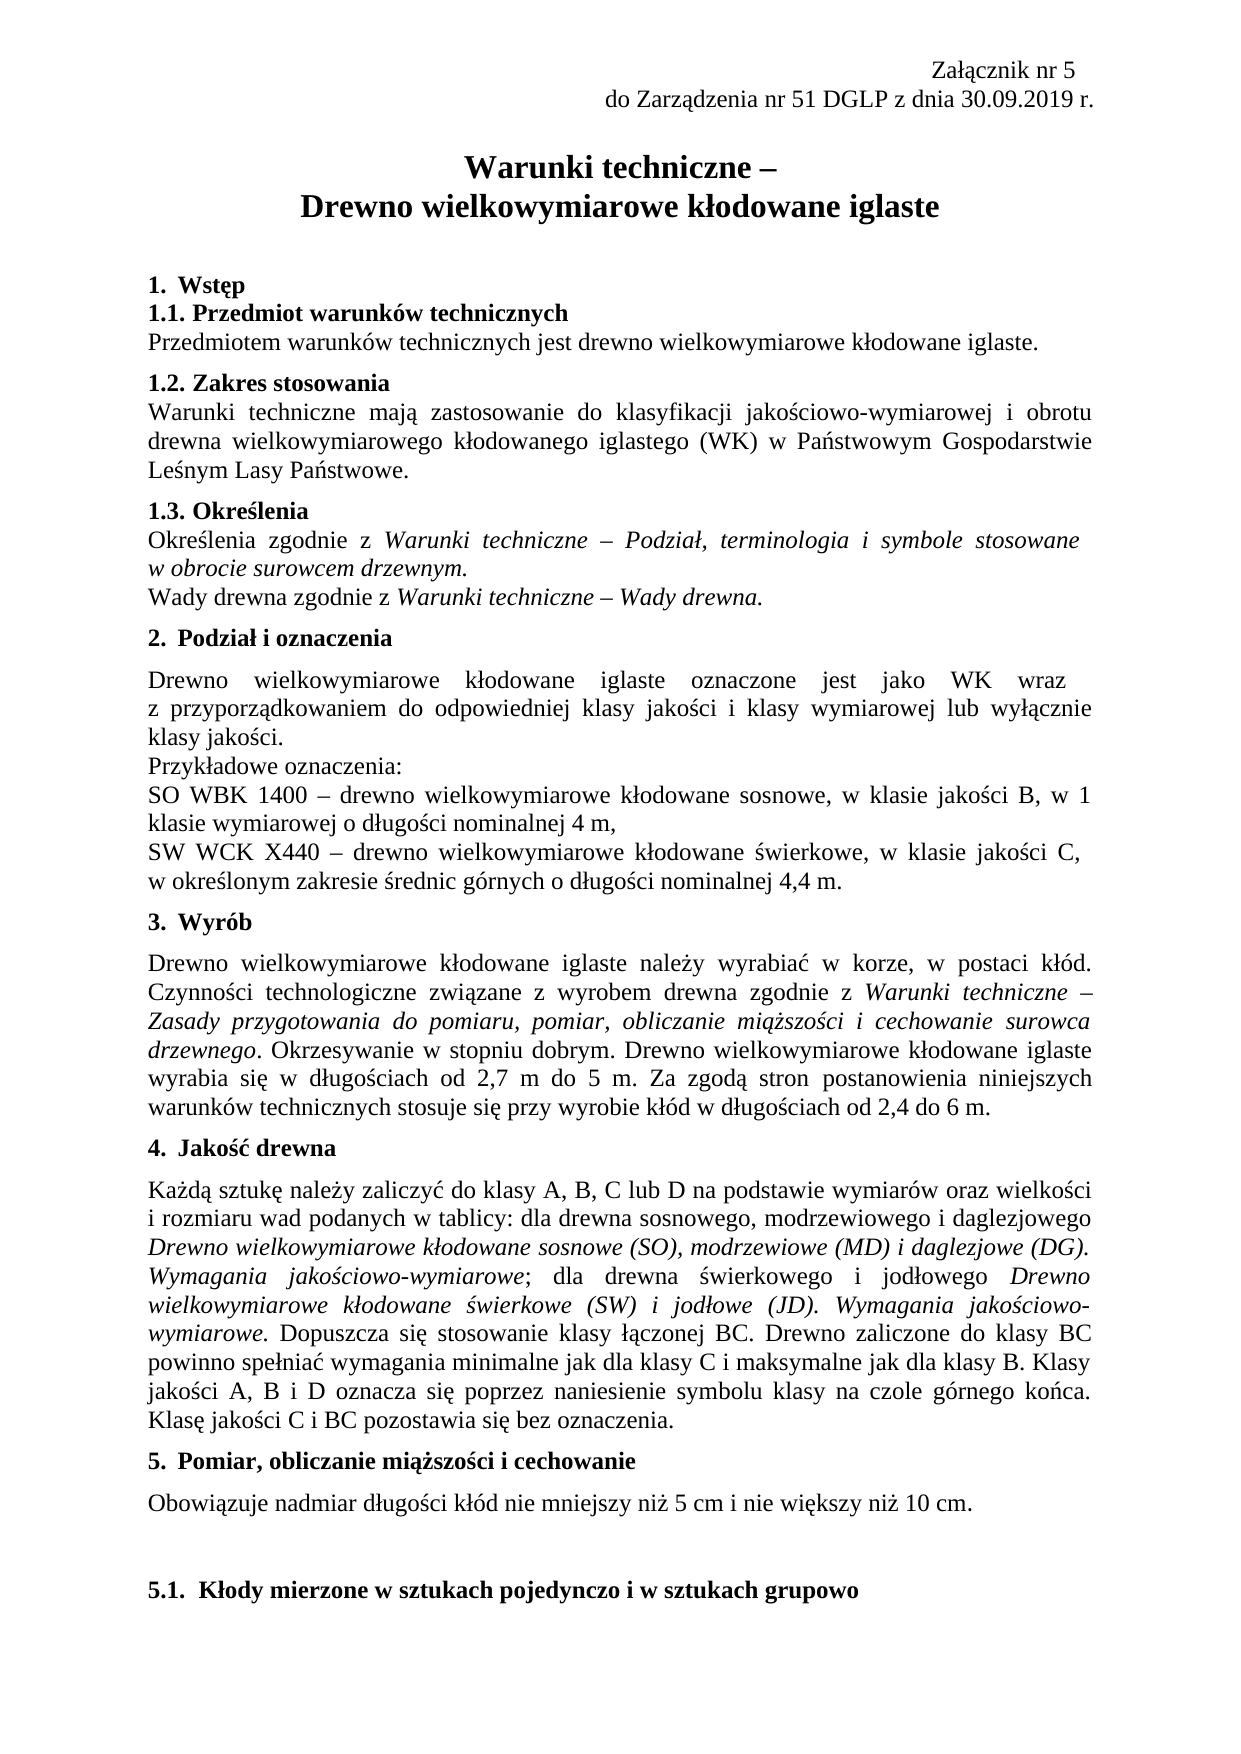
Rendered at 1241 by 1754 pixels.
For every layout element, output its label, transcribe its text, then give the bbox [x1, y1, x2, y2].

text Każdą sztukę należy zaliczyć do klasy A, B, C lub D na podstawie wymiarów oraz wielkości i rozmiaru wad podanych w tablicy: dla drewna sosnowego, modrzewiowego i daglezjowego Drewno wielkowymiarowe kłodowane sosnowe (SO), modrzewiowe (MD) i daglezjowe (DG). Wymagania jakościowo-wymiarowe; dla drewna świerkowego i jodłowego Drewno wielkowymiarowe kłodowane świerkowe (SW) i jodłowe (JD). Wymagania jakościowo-wymiarowe. Dopuszcza się stosowanie klasy łączonej BC. Drewno zaliczone do klasy BC powinno spełniać wymagania minimalne jak dla klasy C i maksymalne jak dla klasy B. Klasy jakości A, B i D oznacza się poprzez naniesienie symbolu klasy na czole górnego końca. Klasę jakości C i BC pozostawia się bez oznaczenia. [148, 1175, 1093, 1433]
text Drewno wielkowymiarowe kłodowane iglaste należy wyrabiać w korze, w postaci kłód. Czynności technologiczne związane z wyrobem drewna zgodnie z Warunki techniczne – Zasady przygotowania do pomiaru, pomiar, obliczanie miąższości i cechowanie surowca drzewnego. Okrzesywanie w stopniu dobrym. Drewno wielkowymiarowe kłodowane iglaste wyrabia się w długościach od 2,7 m do 5 m. Za zgodą stron postanowienia niniejszych warunków technicznych stosuje się przy wyrobie kłód w długościach od 2,4 do 6 m. [148, 948, 1093, 1121]
text Warunki techniczne – [148, 148, 1093, 186]
list Zakres stosowania [148, 368, 1093, 397]
list Podział i oznaczenia [148, 623, 1093, 652]
text Drewno wielkowymiarowe kłodowane iglaste [148, 186, 1093, 224]
text Warunki techniczne mają zastosowanie do klasyfikacji jakościowo-wymiarowej i obrotu drewna wielkowymiarowego kłodowanego iglastego (WK) w Państwowym Gospodarstwie Leśnym Lasy Państwowe. [148, 397, 1093, 483]
list Przedmiot warunków technicznych [148, 298, 1093, 327]
text SW WCK X440 – drewno wielkowymiarowe kłodowane świerkowe, w klasie jakości C, w określonym zakresie średnic górnych o długości nominalnej 4,4 m. [148, 837, 1093, 895]
list Wstęp [148, 270, 1093, 298]
text Obowiązuje nadmiar długości kłód nie mniejszy niż 5 cm i nie większy niż 10 cm. [148, 1487, 1093, 1518]
list Kłody mierzone w sztukach pojedynczo i w sztukach grupowo [148, 1575, 1093, 1603]
text Wady drewna zgodnie z Warunki techniczne – Wady drewna. [148, 582, 1093, 611]
text Drewno wielkowymiarowe kłodowane iglaste oznaczone jest jako WK wraz z przyporządkowaniem do odpowiedniej klasy jakości i klasy wymiarowej lub wyłącznie klasy jakości. [148, 665, 1093, 751]
list Jakość drewna [148, 1133, 1093, 1162]
text SO WBK 1400 – drewno wielkowymiarowe kłodowane sosnowe, w klasie jakości B, w 1 klasie wymiarowej o długości nominalnej 4 m, [148, 780, 1093, 837]
list Pomiar, obliczanie miąższości i cechowanie [148, 1446, 1093, 1475]
text Przedmiotem warunków technicznych jest drewno wielkowymiarowe kłodowane iglaste. [148, 327, 1093, 356]
text Określenia zgodnie z Warunki techniczne – Podział, terminologia i symbole stosowane w obrocie surowcem drzewnym. [148, 525, 1093, 582]
list Wyrób [148, 907, 1093, 936]
text Przykładowe oznaczenia: [148, 751, 1093, 780]
list Określenia [148, 496, 1093, 525]
